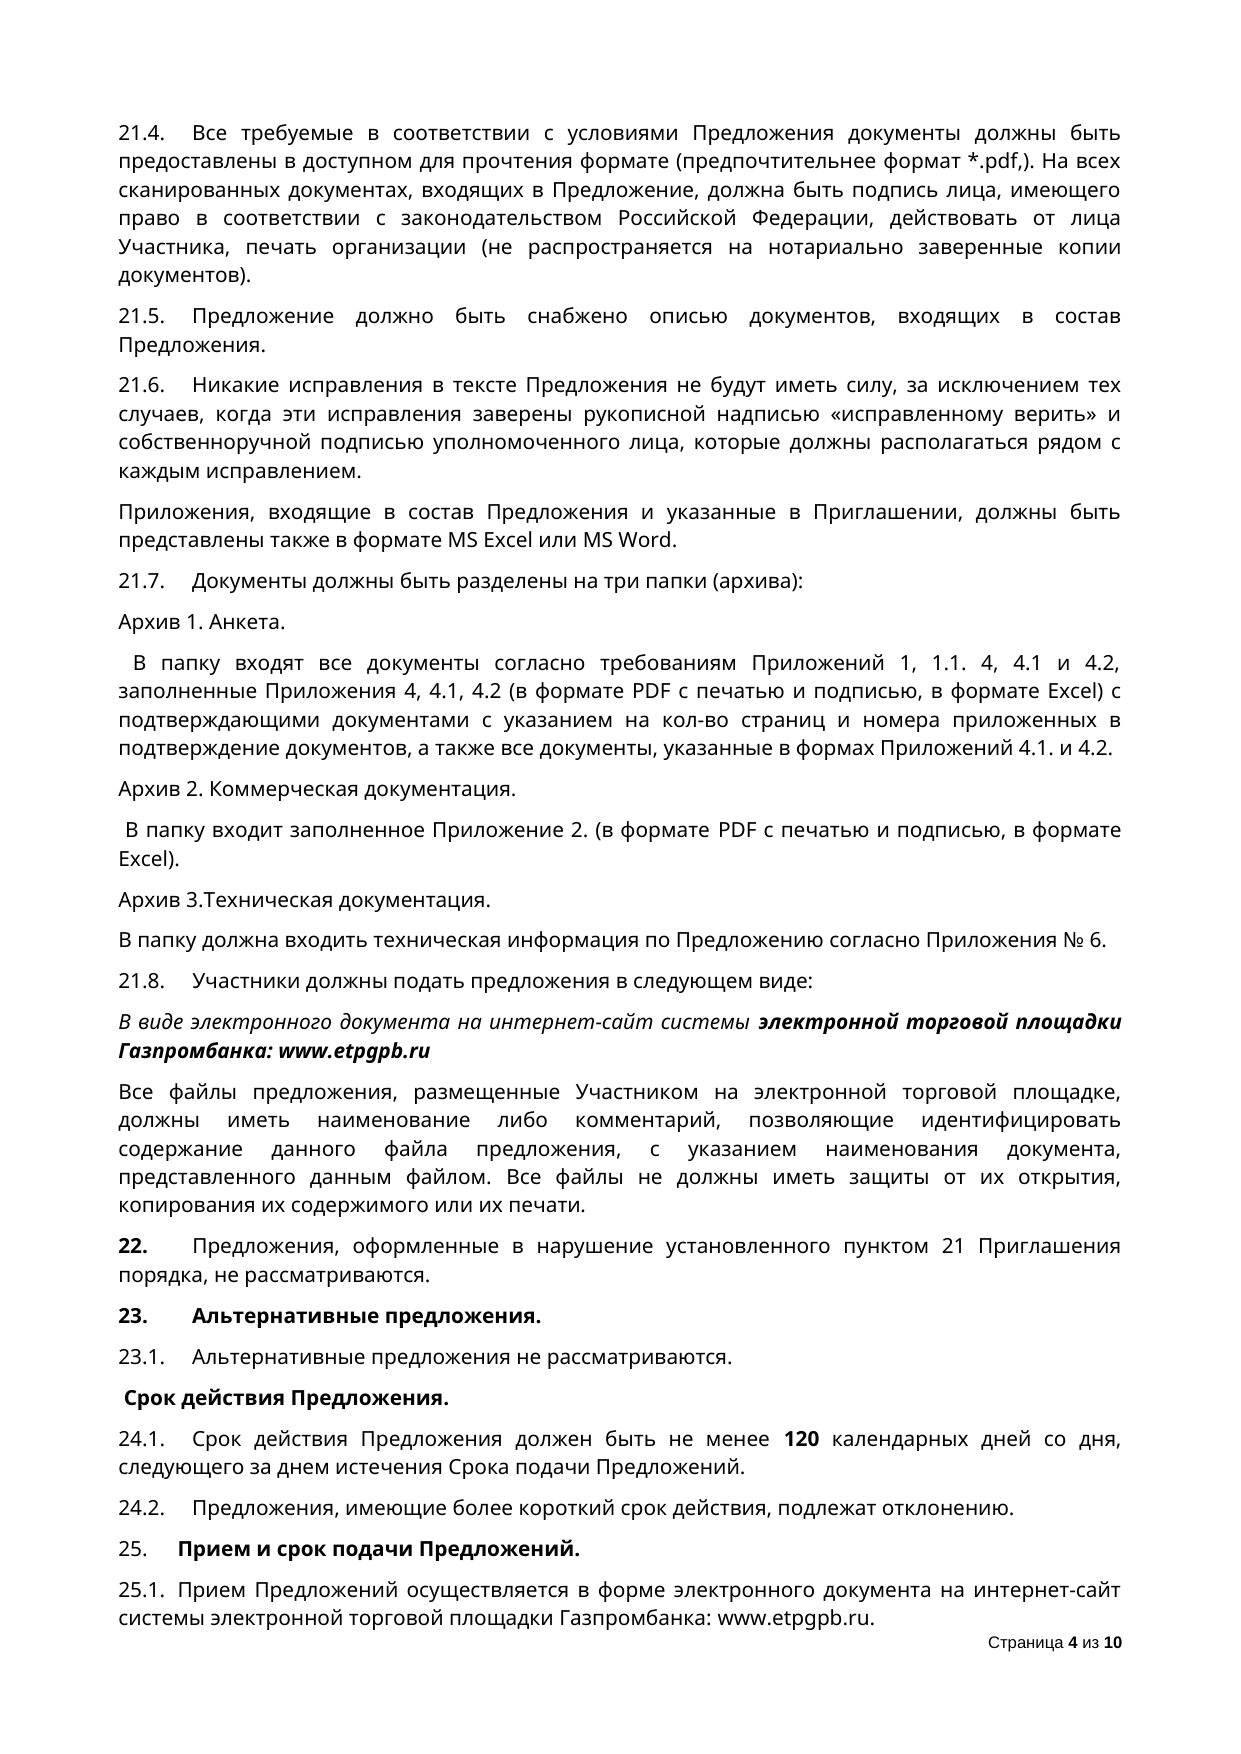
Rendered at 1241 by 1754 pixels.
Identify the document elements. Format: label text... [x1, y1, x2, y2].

text Архив 3.Техническая документация. [118, 885, 1122, 913]
text В папку входит заполненное Приложение 2. (в формате PDF с печатью и подписью, в формате Excel). [118, 815, 1122, 872]
list Предложения, оформленные в нарушение установленного пунктом 21 Приглашения порядка, не рассматриваются. [118, 1232, 1122, 1288]
list Прием Предложений осуществляется в форме электронного документа на интернет-сайт системы электронной торговой площадки Газпромбанка: www.etpgpb.ru. [118, 1575, 1122, 1632]
list Документы должны быть разделены на три папки (архива): [118, 566, 1122, 595]
list Прием и срок подачи Предложений. [118, 1534, 1122, 1562]
text В папку должна входить техническая информация по Предложению согласно Приложения № 6. [118, 926, 1122, 954]
list Никакие исправления в тексте Предложения не будут иметь силу, за исключением тех случаев, когда эти исправления заверены рукописной надписью «исправленному верить» и собственноручной подписью уполномоченного лица, которые должны располагаться рядом с каждым исправлением. [118, 371, 1122, 484]
text В папку входят все документы согласно требованиям Приложений 1, 1.1. 4, 4.1 и 4.2, заполненные Приложения 4, 4.1, 4.2 (в формате PDF с печатью и подписью, в формате Excel) с подтверждающими документами с указанием на кол-во страниц и номера приложенных в подтверждение документов, а также все документы, указанные в формах Приложений 4.1. и 4.2. [118, 648, 1122, 762]
list Все требуемые в соответствии с условиями Предложения документы должны быть предоставлены в доступном для прочтения формате (предпочтительнее формат *.pdf,). На всех сканированных документах, входящих в Предложение, должна быть подпись лица, имеющего право в соответствии с законодательством Российской Федерации, действовать от лица Участника, печать организации (не распространяется на нотариально заверенные копии документов). [118, 118, 1122, 289]
text Все файлы предложения, размещенные Участником на электронной торговой площадке, должны иметь наименование либо комментарий, позволяющие идентифицировать содержание данного файла предложения, с указанием наименования документа, представленного данным файлом. Все файлы не должны иметь защиты от их открытия, копирования их содержимого или их печати. [118, 1077, 1122, 1219]
list Альтернативные предложения не рассматриваются. [118, 1342, 1122, 1370]
text Приложения, входящие в состав Предложения и указанные в Приглашении, должны быть представлены также в формате MS Excel или MS Word. [118, 497, 1122, 554]
list Предложения, имеющие более короткий срок действия, подлежат отклонению. [118, 1493, 1122, 1522]
text В виде электронного документа на интернет-сайт системы электронной торговой площадки Газпромбанка: www.etpgpb.ru [118, 1007, 1122, 1064]
list Предложение должно быть снабжено описью документов, входящих в состав Предложения. [118, 301, 1122, 358]
text Архив 1. Анкета. [118, 607, 1122, 636]
text Срок действия Предложения. [118, 1383, 1122, 1411]
text Архив 2. Коммерческая документация. [118, 774, 1122, 803]
list Срок действия Предложения должен быть не менее 120 календарных дней со дня, следующего за днем истечения Срока подачи Предложений. [118, 1424, 1122, 1481]
list Участники должны подать предложения в следующем виде: [118, 967, 1122, 995]
list Альтернативные предложения. [118, 1301, 1122, 1329]
